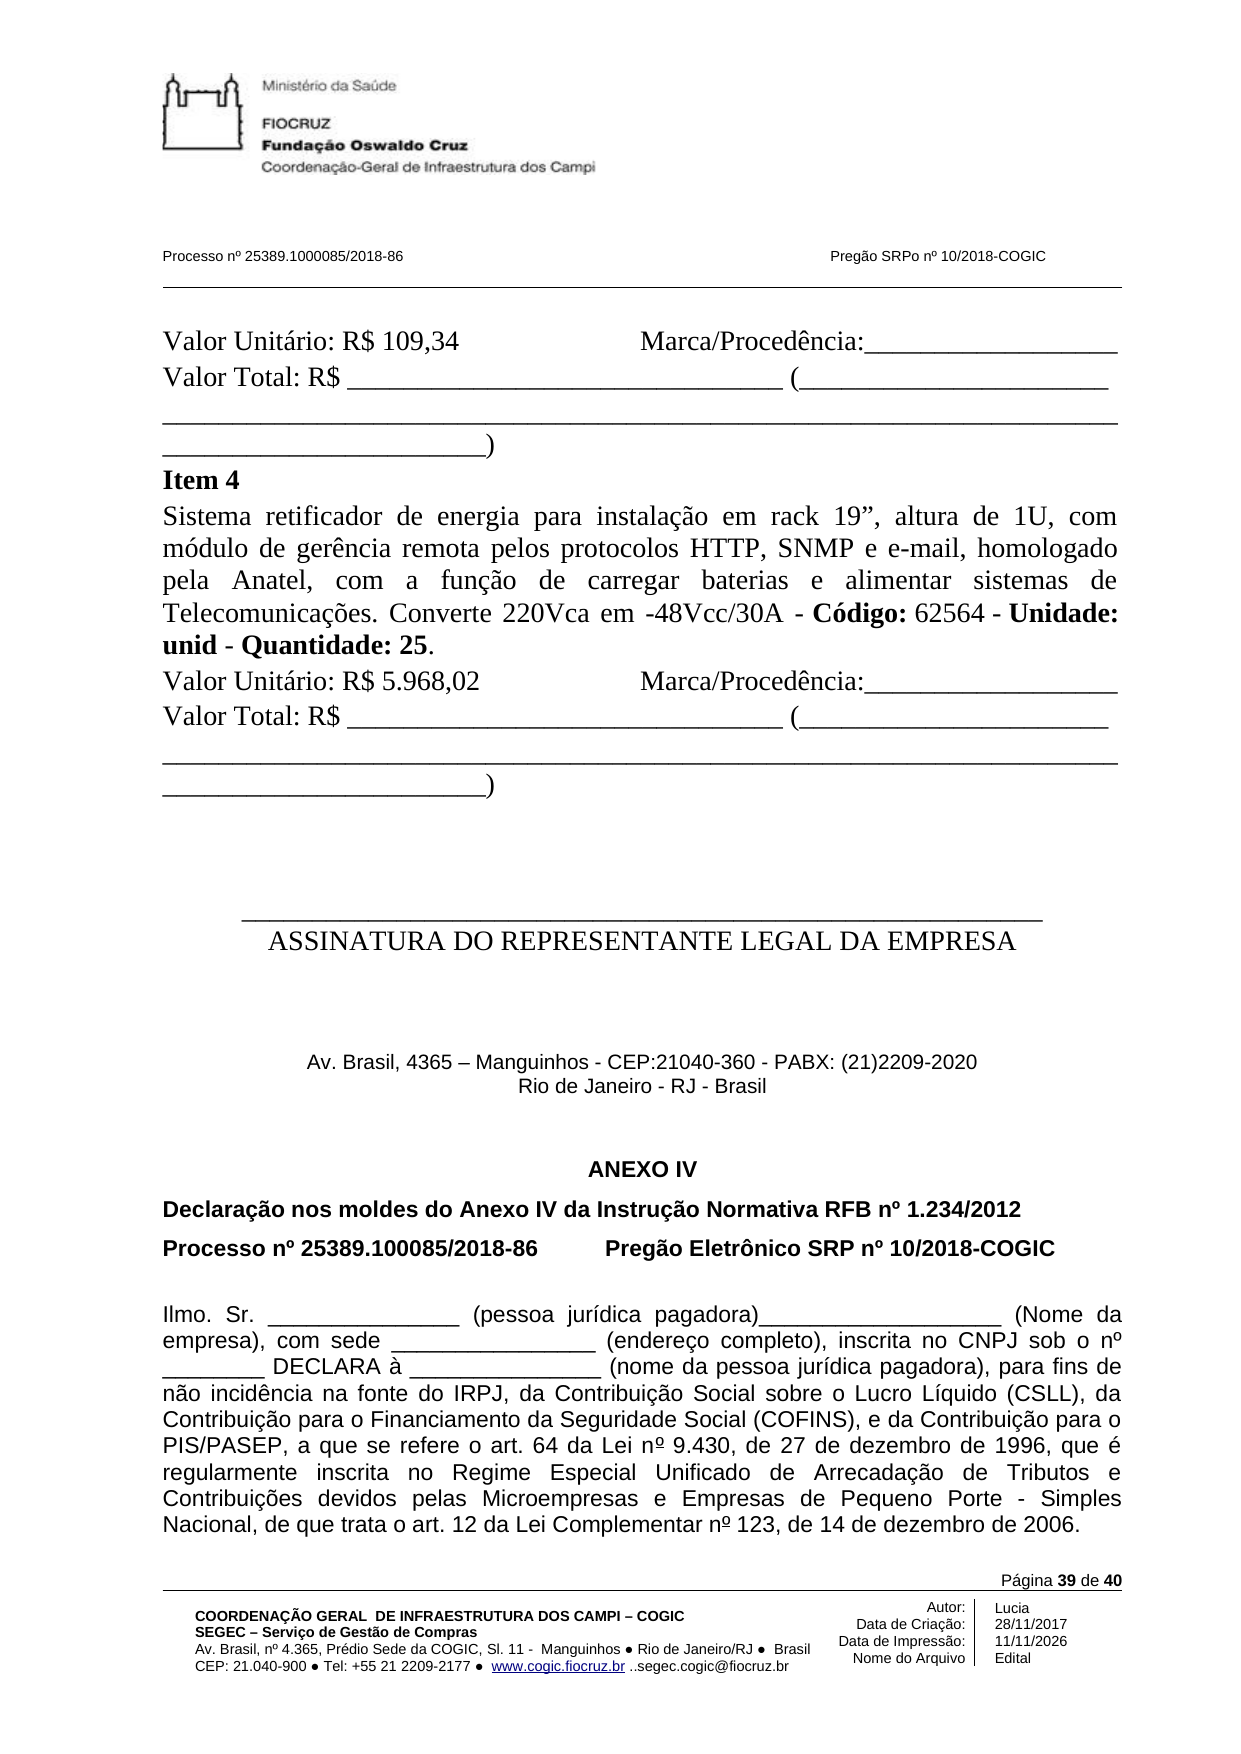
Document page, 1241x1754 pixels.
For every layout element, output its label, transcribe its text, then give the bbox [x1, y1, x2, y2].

table_cell Valor Total: R$ _______________________________ (______________________ [161, 698, 1121, 733]
table_cell Item 4 [161, 462, 1121, 497]
table_cell Marca/Procedência:__________________ [638, 662, 1121, 698]
text Ilmo. Sr. _______________ (pessoa jurídica pagadora)___________________ (Nome da empresa), com sede ________________ (endereço completo), inscrita no CNPJ sob o nº ________ DECLARA à _______________ (nome da pessoa jurídica pagadora), para fins de não incidência na fonte do IRPJ, da Contribuição Social sobre o Lucro Líquido (CSLL), da Contribuição para o Financiamento da Seguridade Social (COFINS), e da Contribuição para o PIS/PASEP, a que se refere o art. 64 da Lei nº 9.430, de 27 de dezembro de 1996, que é regularmente inscrita no Regime Especial Unificado de Arrecadação de Tributos e Contribuições devidos pelas Microempresas e Empresas de Pequeno Porte - Simples Nacional, de que trata o art. 12 da Lei Complementar nº 123, de 14 de dezembro de 2006. [162, 1301, 1122, 1538]
table_cell ___________________________________________________________________________________________) [161, 733, 1121, 801]
table_cell Valor Unitário: R$ 5.968,02 [161, 662, 638, 698]
text ANEXO IV [162, 1156, 1122, 1183]
table_cell Valor Unitário: R$ 109,34 [161, 323, 638, 358]
text _________________________________________________________ ASSINATURA DO REPRESENTANTE LEGAL DA EMPRESA [162, 892, 1122, 957]
table_header Av. Brasil, 4365 – Manguinhos - CEP:21040-360 - PABX: (21)2209-2020 Rio de Janeiro - RJ - Brasil [211, 986, 1074, 1104]
picture [162, 73, 596, 175]
text Processo nº 25389.100085/2018-86 Pregão Eletrônico SRP nº 10/2018-COGIC [162, 1235, 1122, 1262]
text Declaração nos moldes do Anexo IV da Instrução Normativa RFB nº 1.234/2012 [162, 1196, 1122, 1222]
table_cell Marca/Procedência:__________________ [638, 323, 1121, 358]
table_cell Valor Total: R$ _______________________________ (______________________ [161, 358, 1121, 394]
table_cell Sistema retificador de energia para instalação em rack 19”, altura de 1U, com módulo de gerência remota pelos protocolos HTTP, SNMP e e-mail, homologado pela Anatel, com a função de carregar baterias e alimentar sistemas de Telecomunicações. Converte 220Vca em -48Vcc/30A - Código: 62564 - Unidade: unid - Quantidade: 25. [161, 497, 1121, 662]
table_cell ___________________________________________________________________________________________) [161, 394, 1121, 462]
